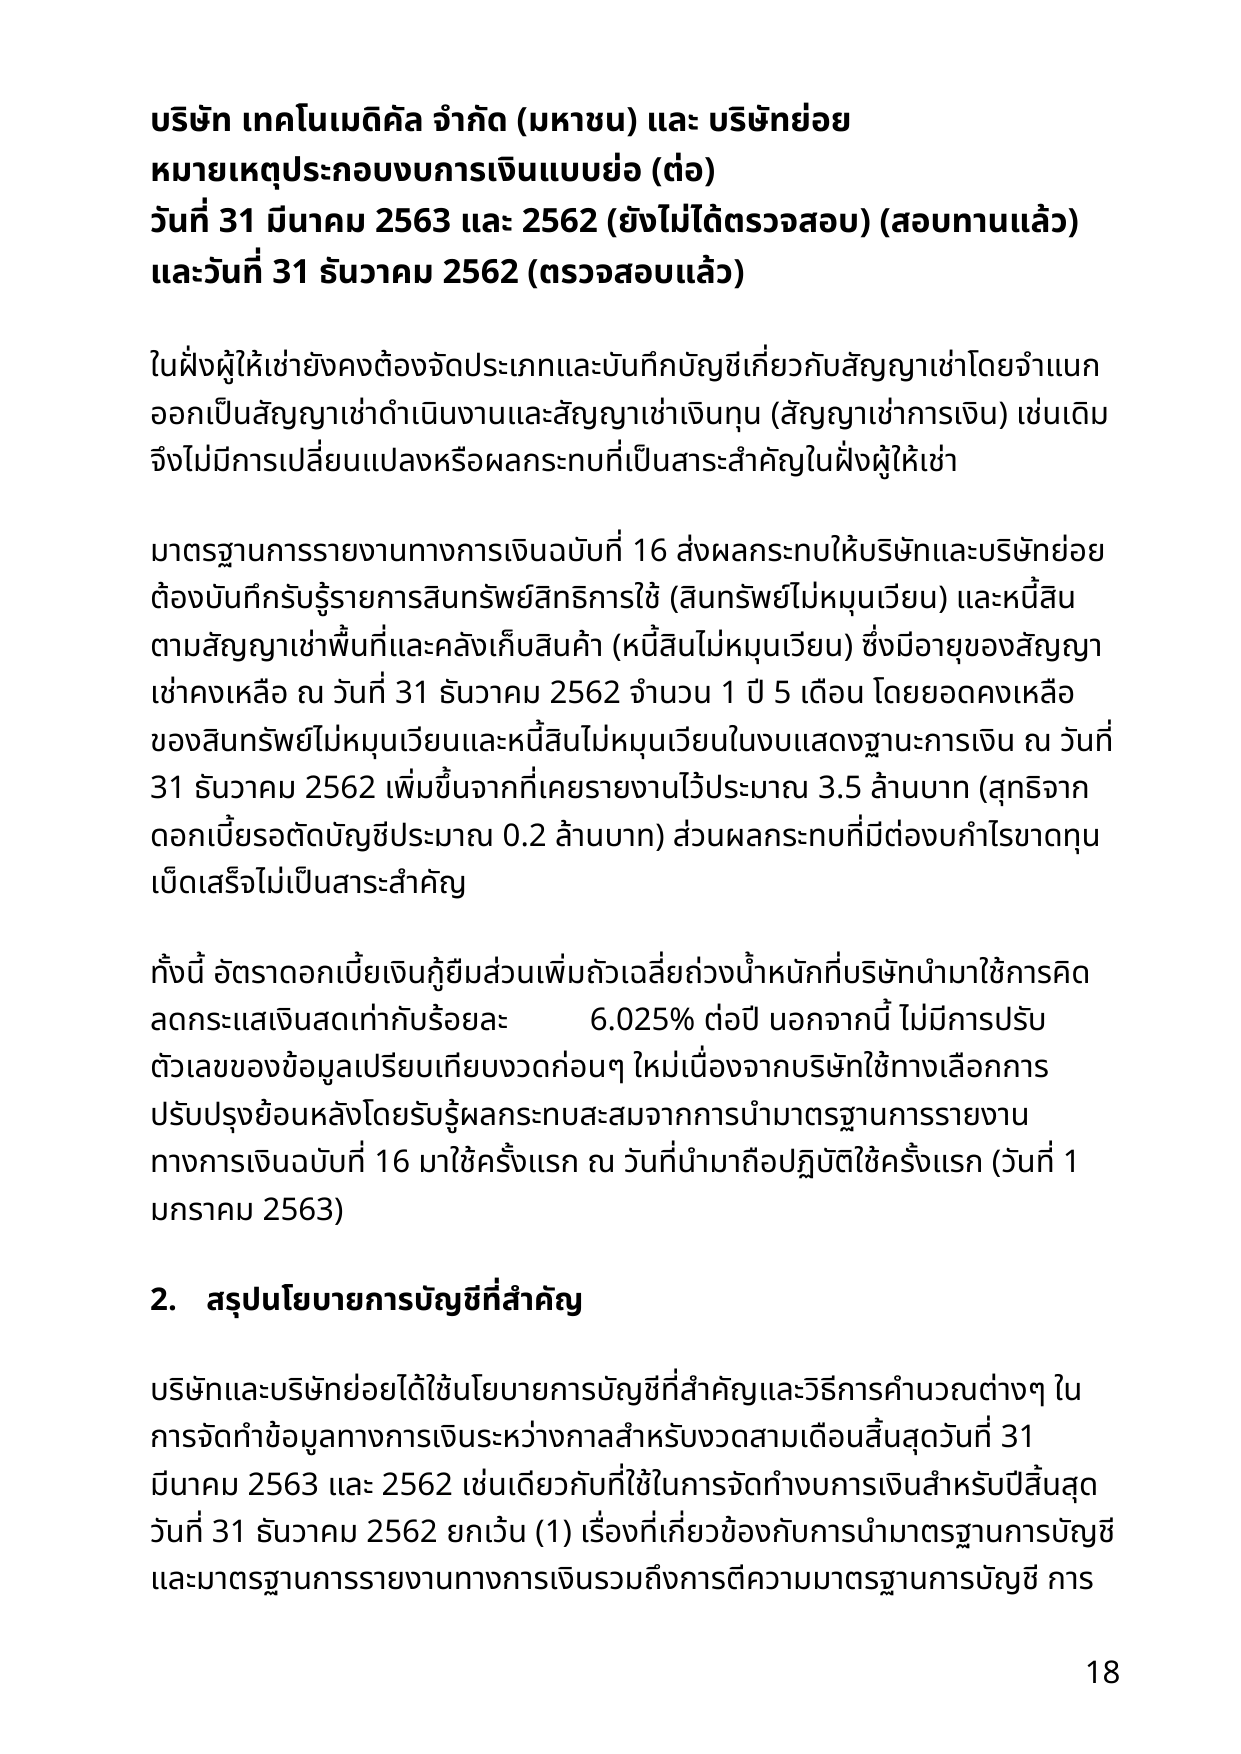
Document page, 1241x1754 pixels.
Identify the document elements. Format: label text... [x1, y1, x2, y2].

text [150, 1367, 1115, 1604]
text ในฝั่งผู้ให้เช่ายังคงต้องจัดประเภทและบันทึกบัญชีเกี่ยวกับสัญญาเช่าโดยจำแนกออกเป็นสัญญาเช่าดำเนินงานและสัญญาเช่าเงินทุน (สัญญาเช่าการเงิน) เช่นเดิม จึงไม่มีการเปลี่ยนแปลงหรือผลกระทบที่เป็นสาระสำคัญในฝั่งผู้ให้เช่า [150, 343, 1120, 485]
text มาตรฐานการรายงานทางการเงินฉบับที่ 16 ส่งผลกระทบให้บริษัทและบริษัทย่อยต้องบันทึกรับรู้รายการสินทรัพย์สิทธิการใช้ (สินทรัพย์ไม่หมุนเวียน) และหนี้สินตามสัญญาเช่าพื้นที่และคลังเก็บสินค้า (หนี้สินไม่หมุนเวียน) ซึ่งมีอายุของสัญญาเช่าคงเหลือ ณ วันที่ 31 ธันวาคม 2562 จำนวน 1 ปี 5 เดือน โดยยอดคงเหลือของสินทรัพย์ไม่หมุนเวียนและหนี้สินไม่หมุนเวียนในงบแสดงฐานะการเงิน ณ วันที่ 31 ธันวาคม 2562 เพิ่มขึ้นจากที่เคยรายงานไว้ประมาณ 3.5 ล้านบาท (สุทธิจากดอกเบี้ยรอตัดบัญชีประมาณ 0.2 ล้านบาท) ส่วนผลกระทบที่มีต่องบกำไรขาดทุนเบ็ดเสร็จไม่เป็นสาระสำคัญ [150, 528, 1120, 907]
text ทั้งนี้ อัตราดอกเบี้ยเงินกู้ยืมส่วนเพิ่มถัวเฉลี่ยถ่วงน้ำหนักที่บริษัทนำมาใช้การคิดลดกระแสเงินสดเท่ากับร้อยละ 6.025% ต่อปี นอกจากนี้ ไม่มีการปรับตัวเลขของข้อมูลเปรียบเทียบงวดก่อนๆ ใหม่เนื่องจากบริษัทใช้ทางเลือกการปรับปรุงย้อนหลังโดยรับรู้ผลกระทบสะสมจากการนำมาตรฐานการรายงานทางการเงินฉบับที่ 16 มาใช้ครั้งแรก ณ วันที่นำมาถือปฏิบัติใช้ครั้งแรก (วันที่ 1 มกราคม 2563) [150, 950, 1120, 1234]
list สรุปนโยบายการบัญชีที่สำคัญ [150, 1277, 1120, 1324]
